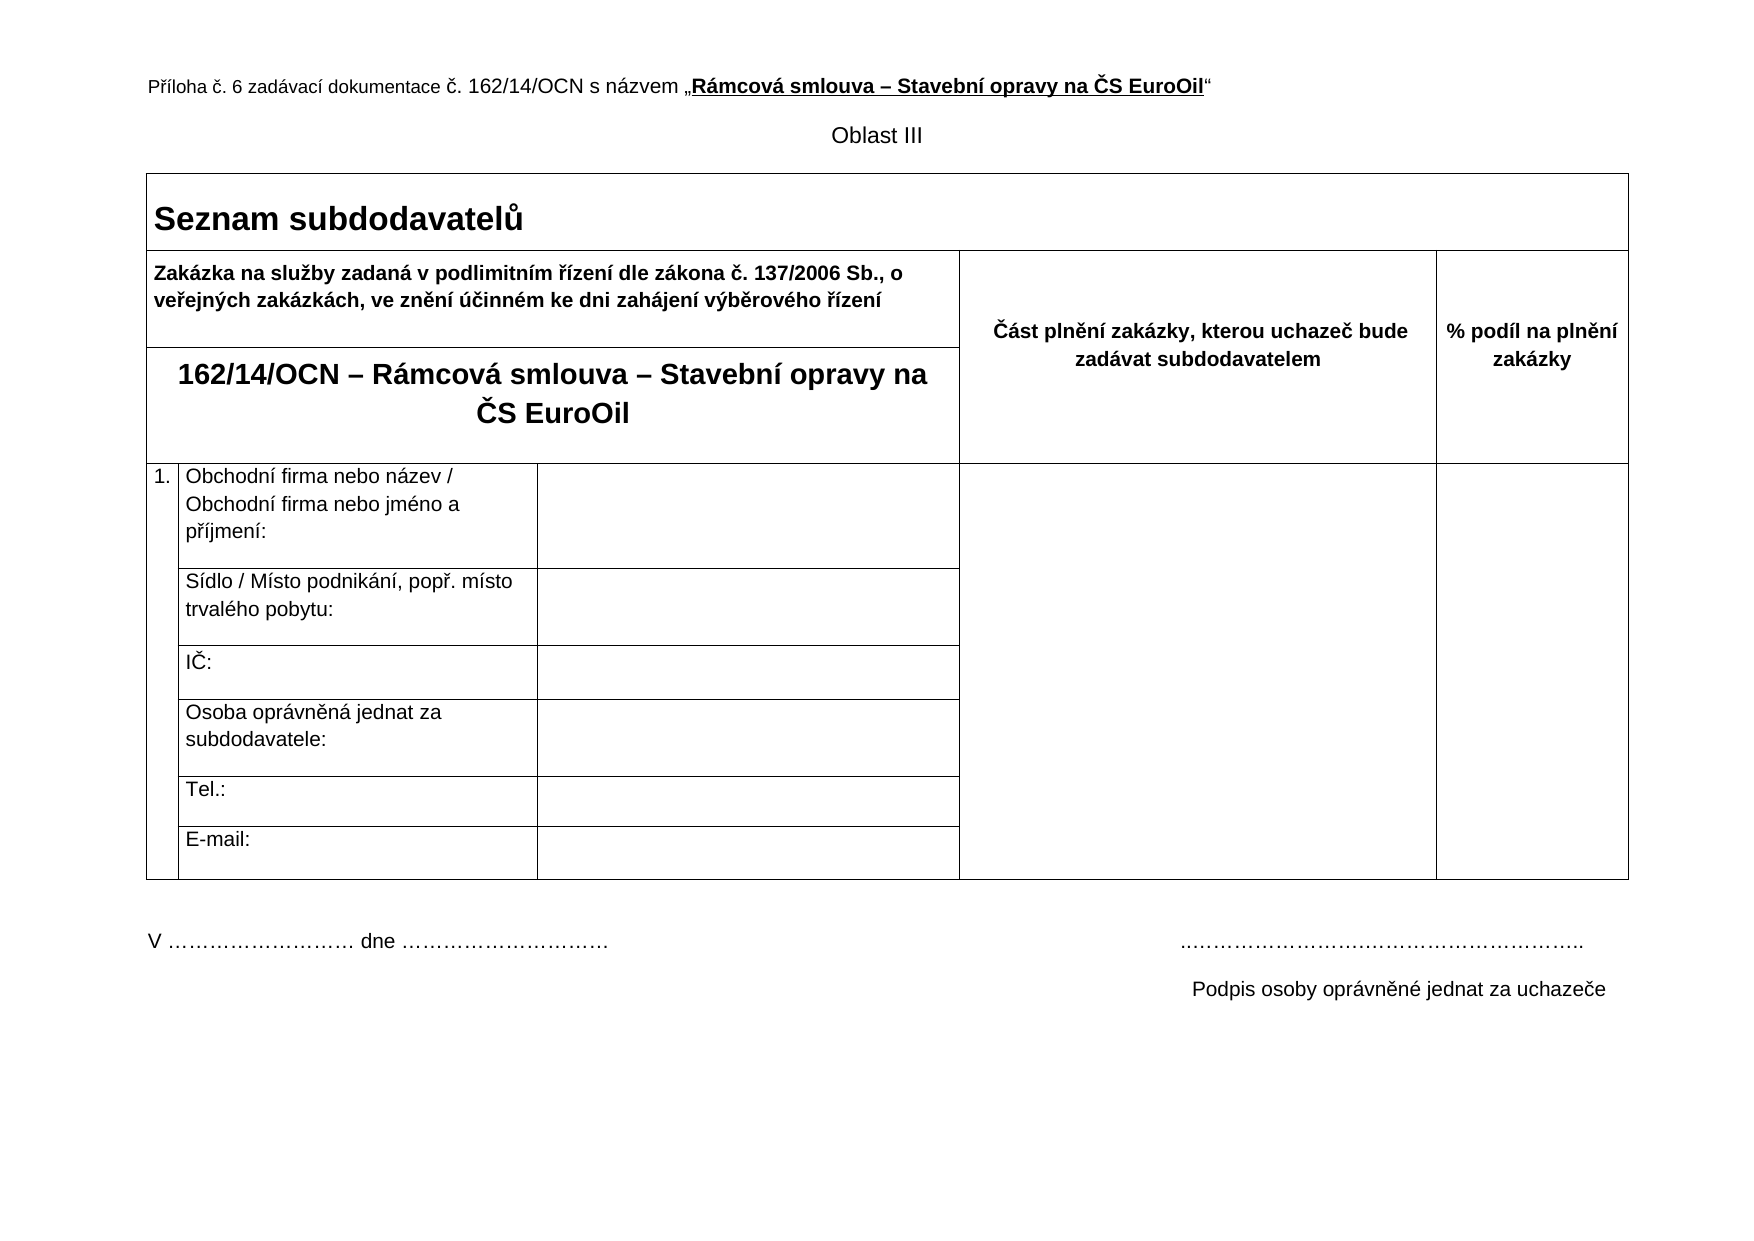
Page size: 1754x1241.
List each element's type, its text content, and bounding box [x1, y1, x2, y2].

text Podpis osoby oprávněné jednat za uchazeče [148, 977, 1606, 1001]
table_cell 1. [147, 464, 178, 879]
table_cell [538, 464, 959, 568]
table_cell 162/14/OCN – Rámcová smlouva – Stavební opravy na ČS EuroOil [147, 348, 959, 463]
table_cell Zakázka na služby zadaná v podlimitním řízení dle zákona č. 137/2006 Sb., o veřejných zakázkách, ve znění účinném ke dni zahájení výběrového řízení [147, 251, 959, 347]
table_cell Osoba oprávněná jednat za subdodavatele: [179, 700, 537, 776]
table_cell Část plnění zakázky, kterou uchazeč bude zadávat subdodavatelem [960, 251, 1436, 463]
table_cell E-mail: [179, 827, 537, 879]
table_cell [538, 777, 959, 826]
table_cell Sídlo / Místo podnikání, popř. místo trvalého pobytu: [179, 569, 537, 645]
table_cell Obchodní firma nebo název / Obchodní firma nebo jméno a příjmení: [179, 464, 537, 568]
table_header Seznam subdodavatelů [147, 174, 1628, 250]
table_cell IČ: [179, 646, 537, 699]
table_cell % podíl na plnění zakázky [1437, 251, 1628, 463]
text V ……………………… dne ………………………… ..…………………….………………………….. [148, 929, 1606, 953]
table_cell [538, 700, 959, 776]
table_cell Tel.: [179, 777, 537, 826]
table_cell [538, 646, 959, 699]
table_cell [538, 569, 959, 645]
table_cell [538, 827, 959, 879]
table_cell [960, 464, 1436, 879]
table_cell [1437, 464, 1628, 879]
